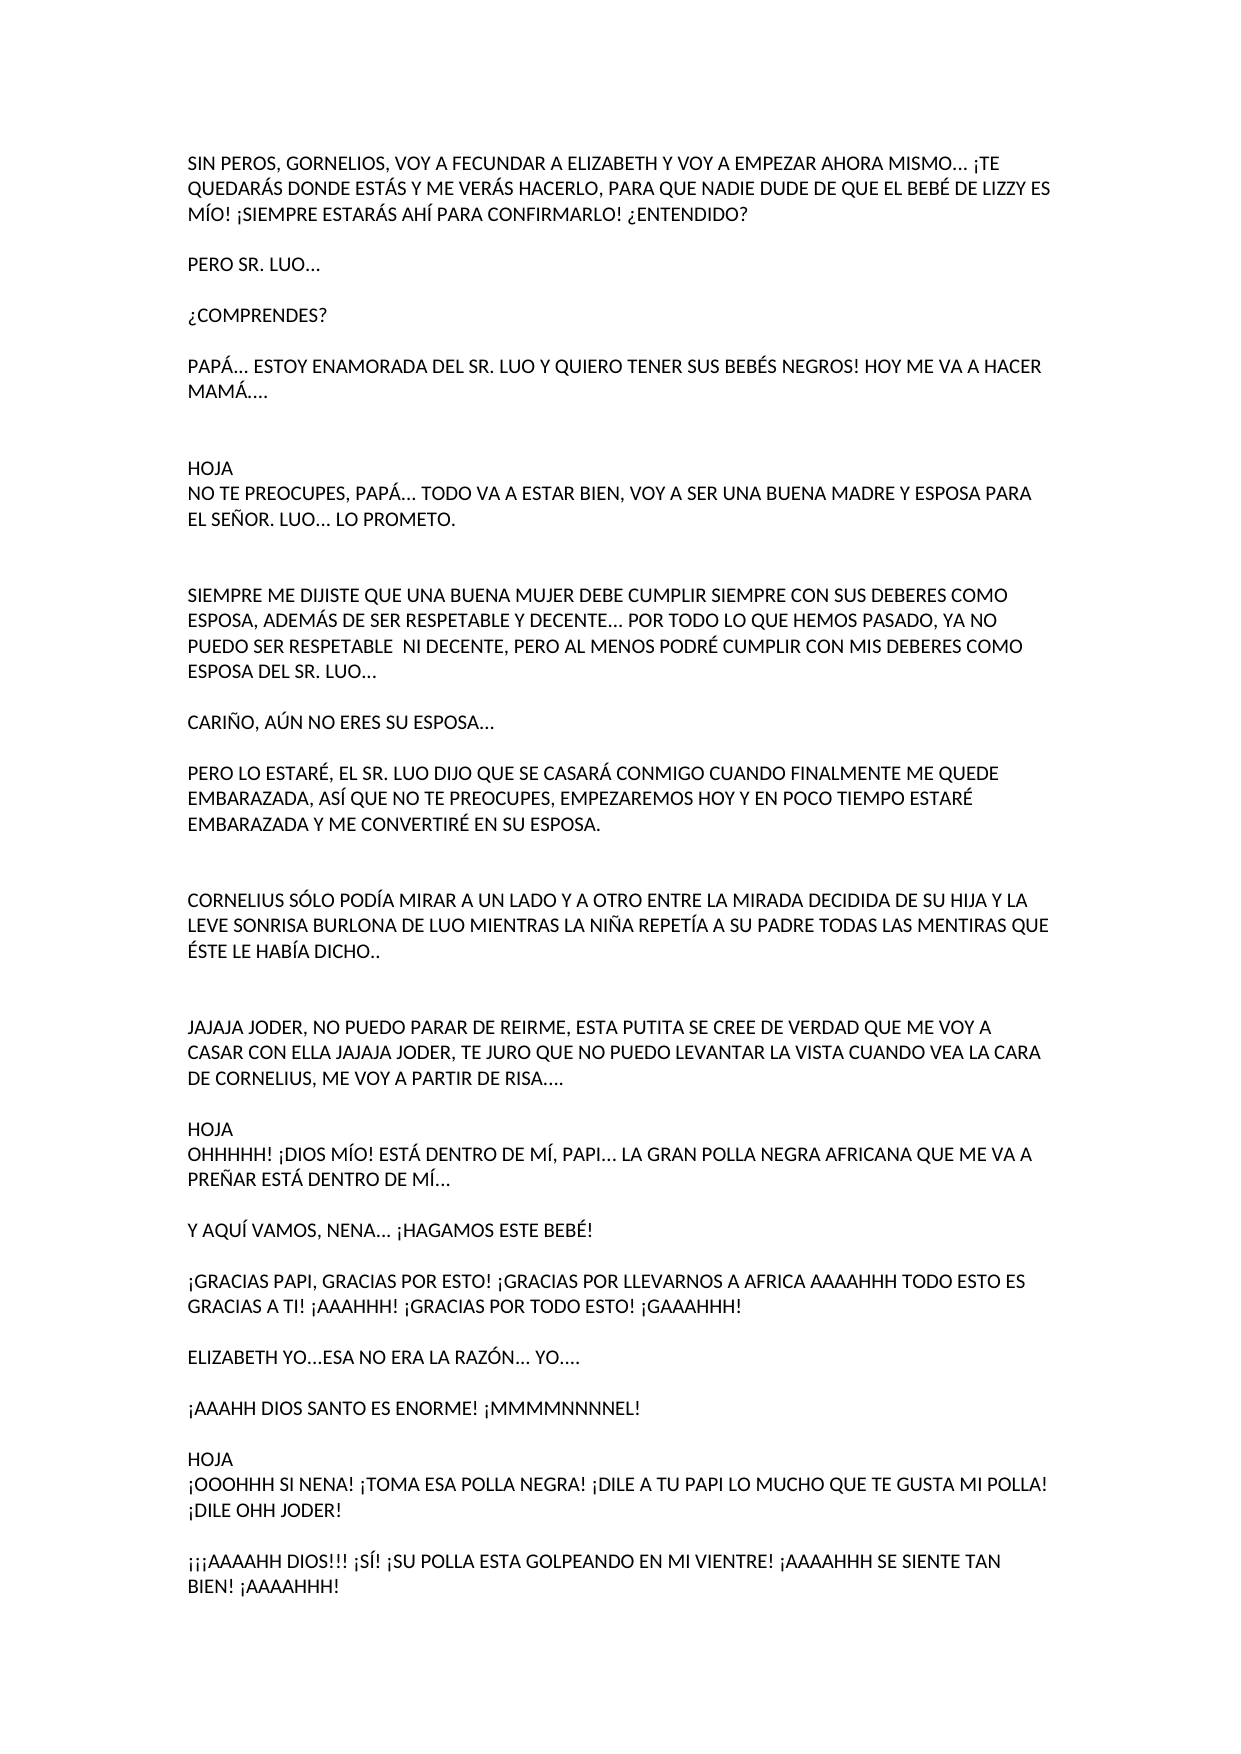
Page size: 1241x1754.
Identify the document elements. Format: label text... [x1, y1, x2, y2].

text PAPÁ... ESTOY ENAMORADA DEL SR. LUO Y QUIERO TENER SUS BEBÉS NEGROS! HOY ME VA A HACER MAMÁ.... [187, 353, 1053, 404]
text HOJA [187, 1116, 1053, 1141]
text CARIÑO, AÚN NO ERES SU ESPOSA... [187, 709, 1053, 734]
text JAJAJA JODER, NO PUEDO PARAR DE REIRME, ESTA PUTITA SE CREE DE VERDAD QUE ME VOY A CASAR CON ELLA JAJAJA JODER, TE JURO QUE NO PUEDO LEVANTAR LA VISTA CUANDO VEA LA CARA DE CORNELIUS, ME VOY A PARTIR DE RISA.... [187, 1014, 1053, 1090]
text CORNELIUS SÓLO PODÍA MIRAR A UN LADO Y A OTRO ENTRE LA MIRADA DECIDIDA DE SU HIJA Y LA LEVE SONRISA BURLONA DE LUO MIENTRAS LA NIÑA REPETÍA A SU PADRE TODAS LAS MENTIRAS QUE ÉSTE LE HABÍA DICHO.. [187, 887, 1053, 963]
text ¡¡¡AAAAHH DIOS!!! ¡SÍ! ¡SU POLLA ESTA GOLPEANDO EN MI VIENTRE! ¡AAAAHHH SE SIENTE TAN BIEN! ¡AAAAHHH! [187, 1548, 1053, 1599]
text Y AQUÍ VAMOS, NENA... ¡HAGAMOS ESTE BEBÉ! [187, 1217, 1053, 1243]
text PERO LO ESTARÉ, EL SR. LUO DIJO QUE SE CASARÁ CONMIGO CUANDO FINALMENTE ME QUEDE EMBARAZADA, ASÍ QUE NO TE PREOCUPES, EMPEZAREMOS HOY Y EN POCO TIEMPO ESTARÉ EMBARAZADA Y ME CONVERTIRÉ EN SU ESPOSA. [187, 760, 1053, 836]
text ¡OOOHHH SI NENA! ¡TOMA ESA POLLA NEGRA! ¡DILE A TU PAPI LO MUCHO QUE TE GUSTA MI POLLA! ¡DILE OHH JODER! [187, 1472, 1053, 1522]
text NO TE PREOCUPES, PAPÁ... TODO VA A ESTAR BIEN, VOY A SER UNA BUENA MADRE Y ESPOSA PARA EL SEÑOR. LUO... LO PROMETO. [187, 480, 1053, 531]
text PERO SR. LUO... [187, 252, 1053, 277]
text HOJA [187, 455, 1053, 480]
text SIN PEROS, GORNELIOS, VOY A FECUNDAR A ELIZABETH Y VOY A EMPEZAR AHORA MISMO... ¡TE QUEDARÁS DONDE ESTÁS Y ME VERÁS HACERLO, PARA QUE NADIE DUDE DE QUE EL BEBÉ DE LIZZY ES MÍO! ¡SIEMPRE ESTARÁS AHÍ PARA CONFIRMARLO! ¿ENTENDIDO? [187, 150, 1053, 226]
text ELIZABETH YO...ESA NO ERA LA RAZÓN... YO.... [187, 1344, 1053, 1370]
text ¡GRACIAS PAPI, GRACIAS POR ESTO! ¡GRACIAS POR LLEVARNOS A AFRICA AAAAHHH TODO ESTO ES GRACIAS A TI! ¡AAAHHH! ¡GRACIAS POR TODO ESTO! ¡GAAAHHH! [187, 1268, 1053, 1319]
text OHHHHH! ¡DIOS MÍO! ESTÁ DENTRO DE MÍ, PAPI... LA GRAN POLLA NEGRA AFRICANA QUE ME VA A PREÑAR ESTÁ DENTRO DE MÍ... [187, 1141, 1053, 1192]
text SIEMPRE ME DIJISTE QUE UNA BUENA MUJER DEBE CUMPLIR SIEMPRE CON SUS DEBERES COMO ESPOSA, ADEMÁS DE SER RESPETABLE Y DECENTE... POR TODO LO QUE HEMOS PASADO, YA NO PUEDO SER RESPETABLE NI DECENTE, PERO AL MENOS PODRÉ CUMPLIR CON MIS DEBERES COMO ESPOSA DEL SR. LUO... [187, 582, 1053, 684]
text HOJA [187, 1446, 1053, 1472]
text ¿COMPRENDES? [187, 302, 1053, 328]
text ¡AAAHH DIOS SANTO ES ENORME! ¡MMMMNNNNEL! [187, 1395, 1053, 1421]
